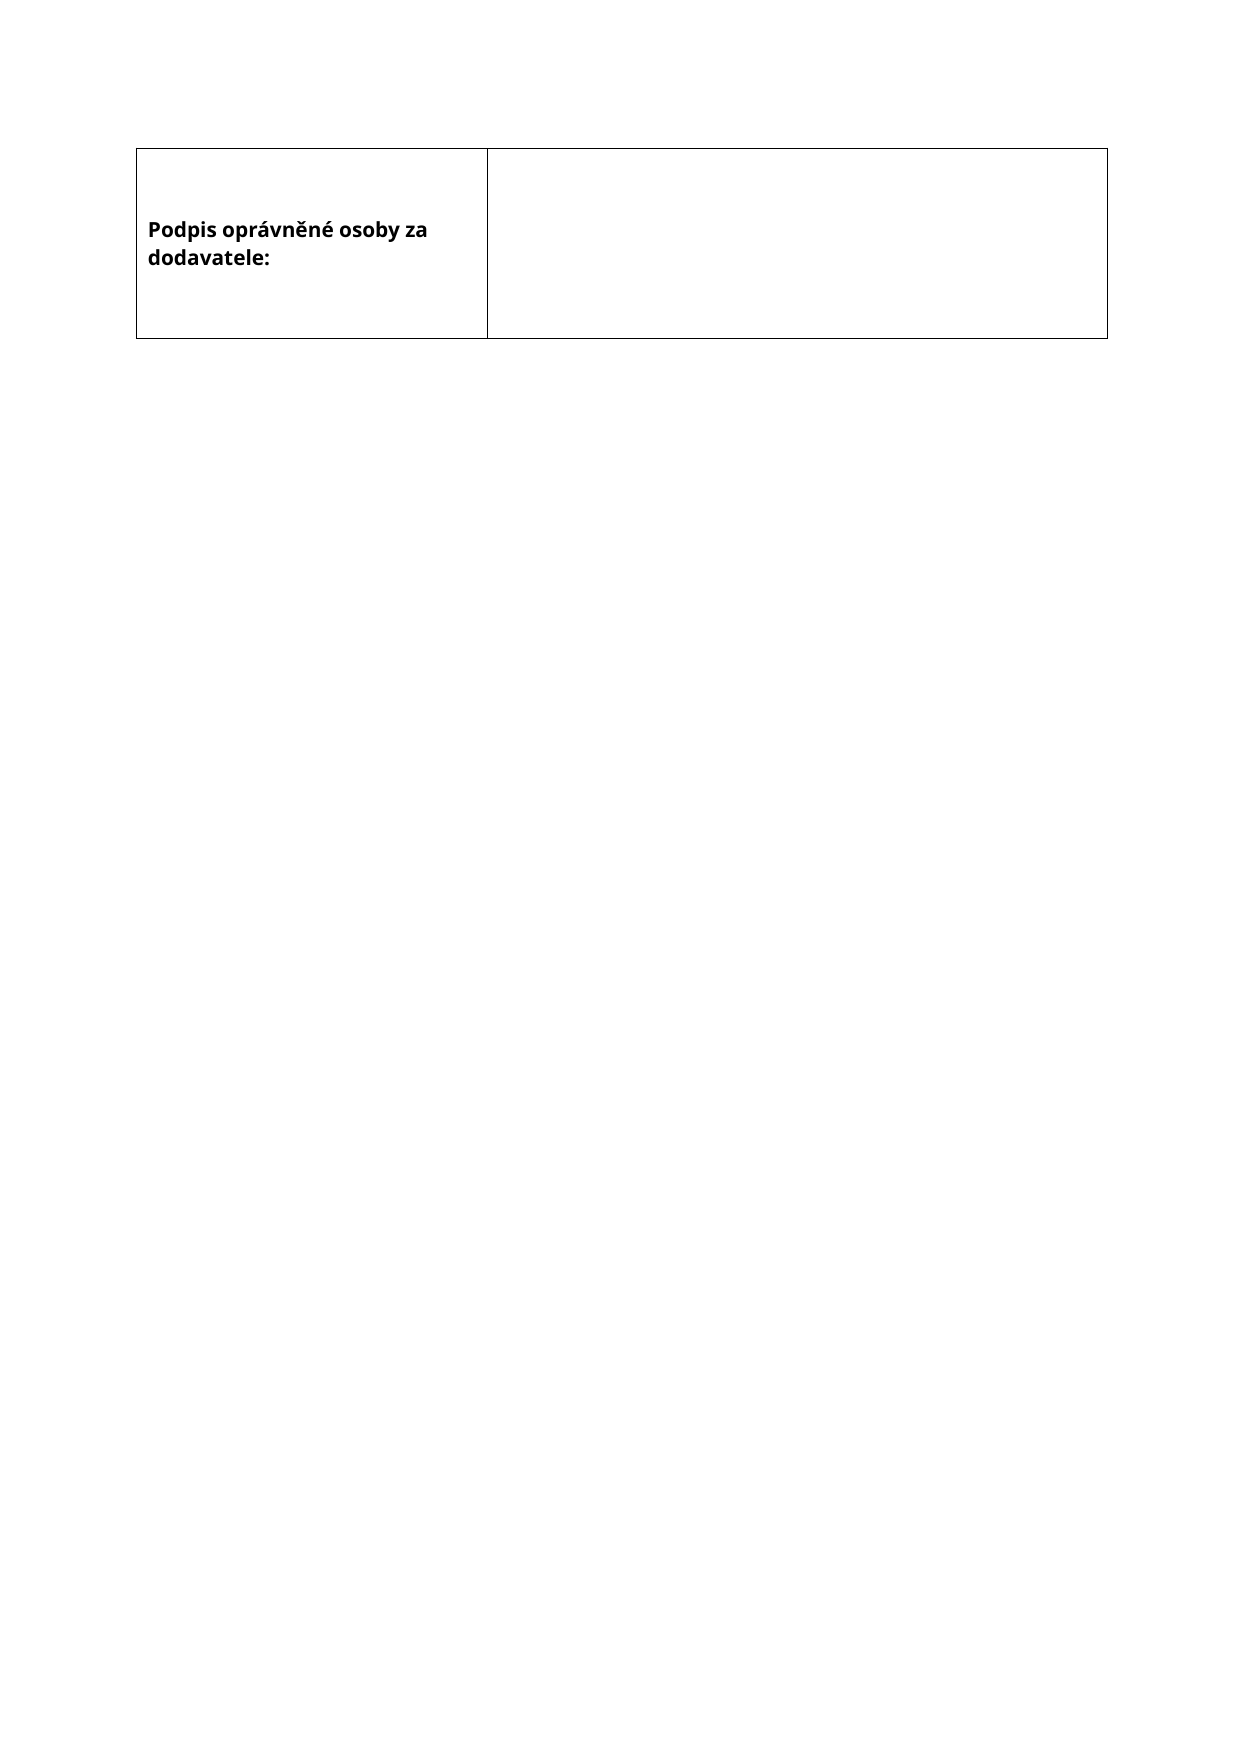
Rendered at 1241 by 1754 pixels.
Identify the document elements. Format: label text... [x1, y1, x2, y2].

table_cell [488, 149, 1107, 338]
table_cell Podpis oprávněné osoby za dodavatele: [137, 149, 487, 338]
